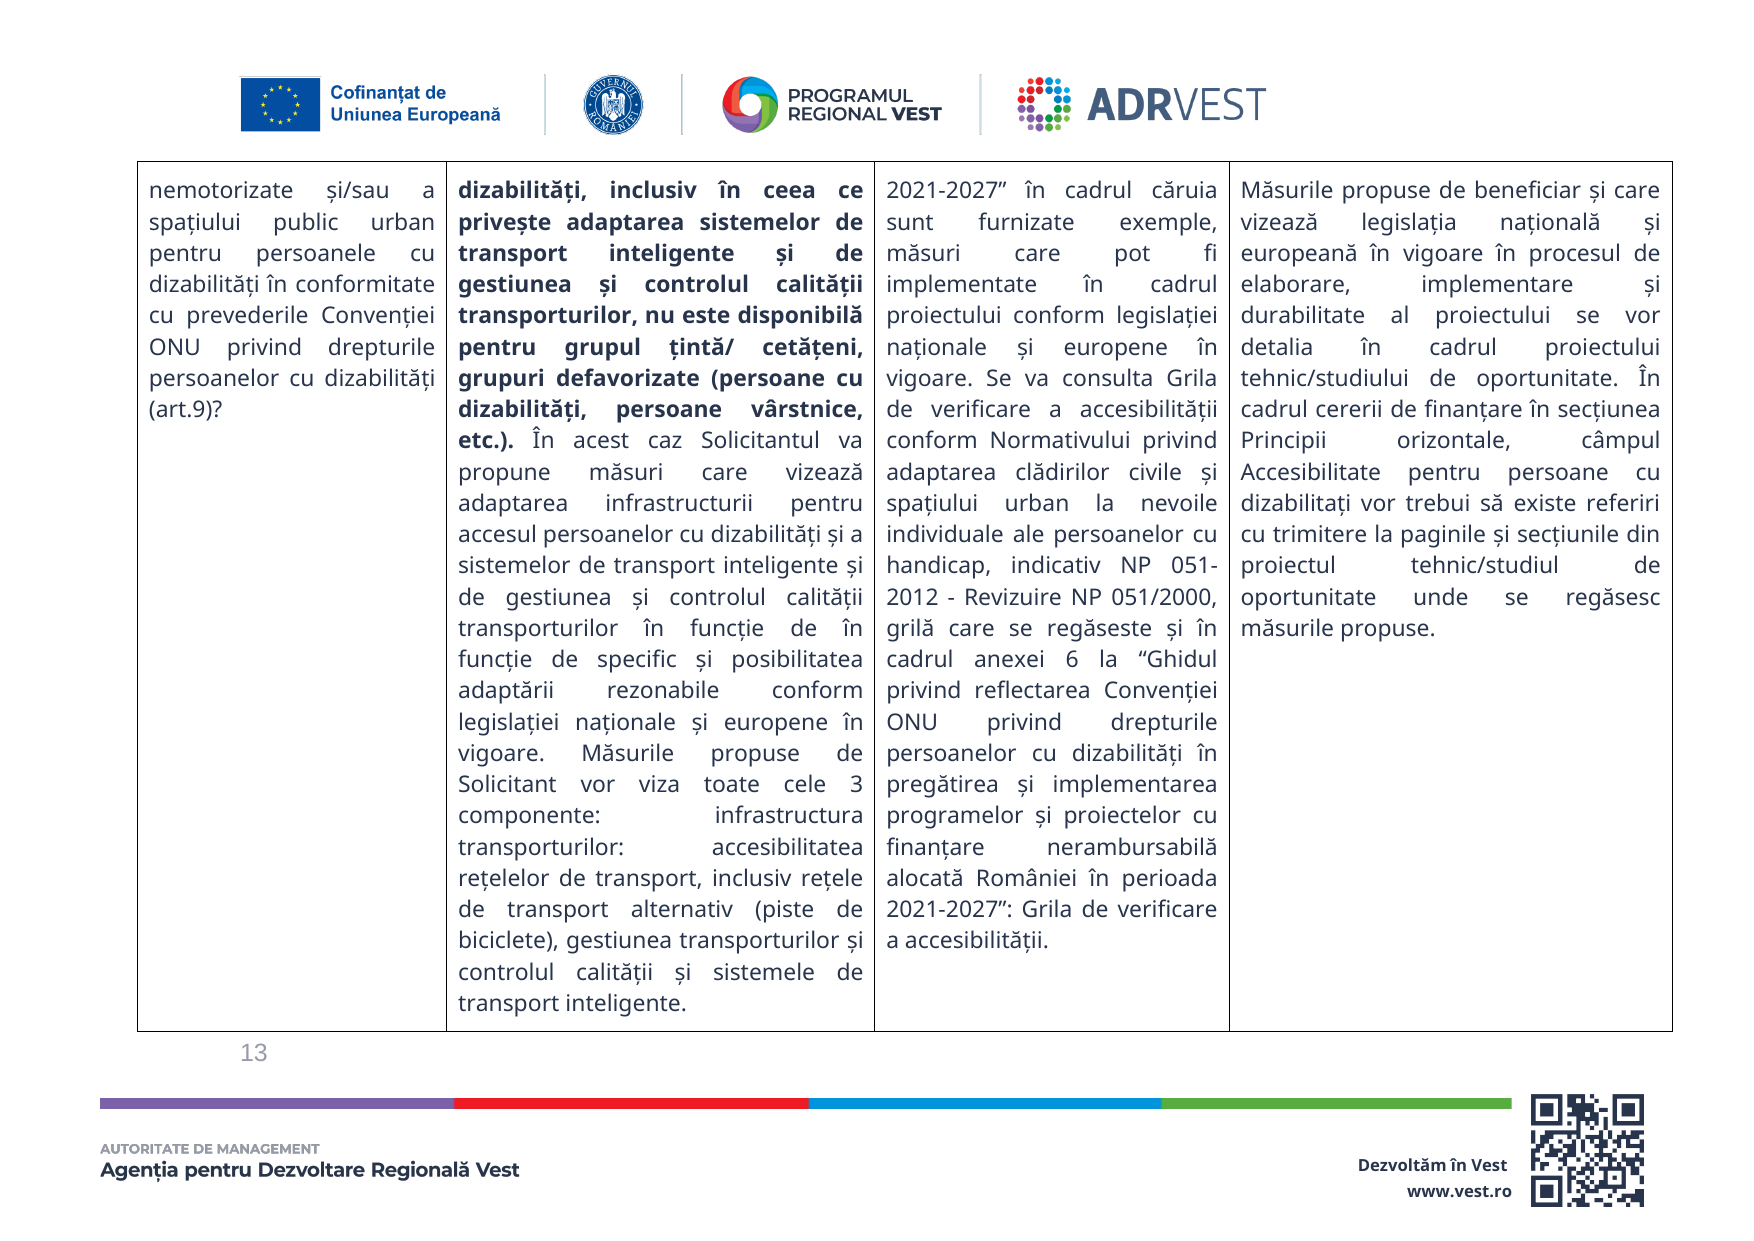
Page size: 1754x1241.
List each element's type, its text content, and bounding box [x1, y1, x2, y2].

picture [239, 74, 1267, 135]
picture [1522, 1085, 1653, 1216]
